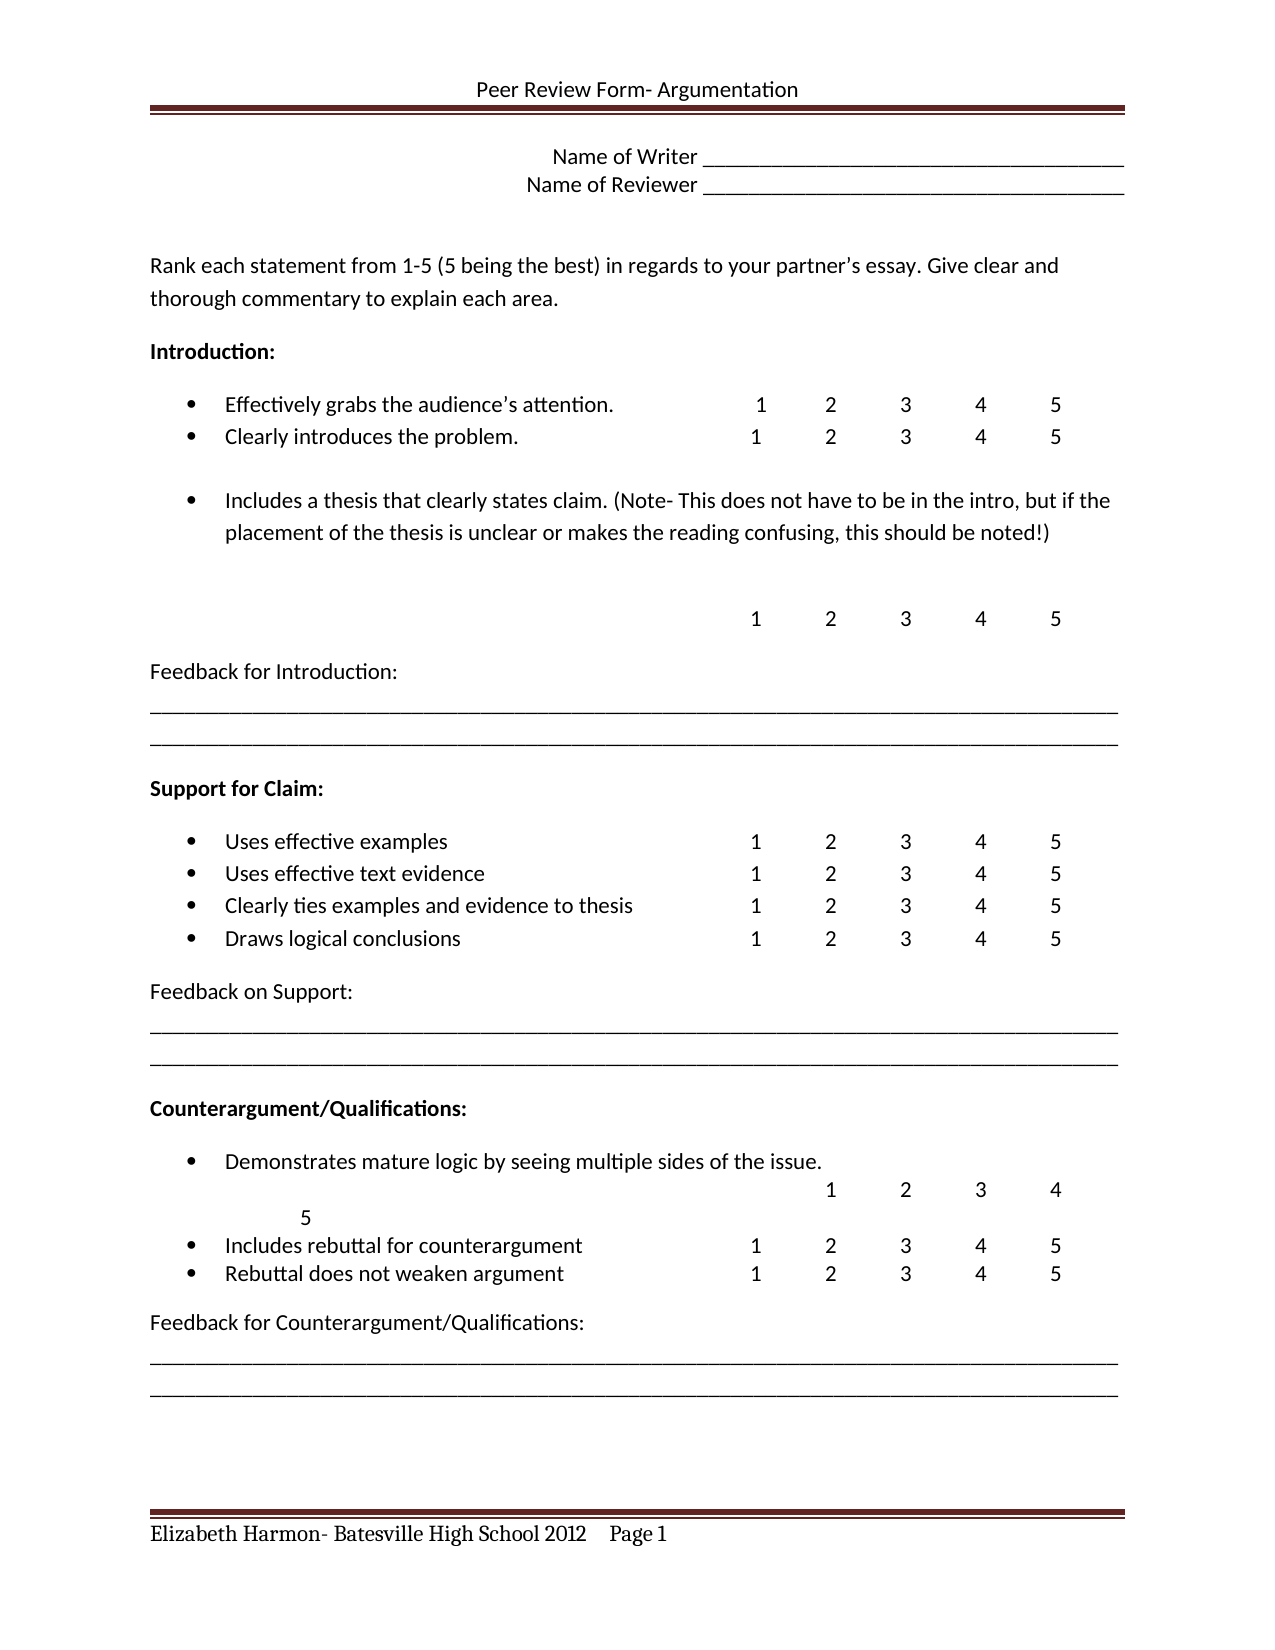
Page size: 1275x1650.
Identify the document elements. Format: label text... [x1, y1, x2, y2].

text Counterargument/Qualifications: [150, 1094, 1125, 1122]
list Draws logical conclusions 1 2 3 4 5 [187, 924, 1125, 952]
list Includes a thesis that clearly states claim. (Note- This does not have to be in the intro, but if the placement of the thesis is unclear or makes the reading confusing, this should be noted!) [187, 486, 1125, 579]
list Includes rebuttal for counterargument 1 2 3 4 5 [187, 1231, 1125, 1259]
list Effectively grabs the audience’s attention. 1 2 3 4 5 [187, 390, 1125, 418]
text Feedback for Introduction: __________________________________________________________________________________________________________________________________________________________________________ [150, 657, 1125, 749]
list Rebuttal does not weaken argument 1 2 3 4 5 [187, 1259, 1125, 1287]
list Uses effective examples 1 2 3 4 5 [187, 827, 1125, 855]
list Demonstrates mature logic by seeing multiple sides of the issue. 1 2 3 4 5 [187, 1147, 1125, 1231]
text 1 2 3 4 5 [675, 604, 1125, 632]
text Feedback on Support: __________________________________________________________________________________________________________________________________________________________________________ [150, 977, 1125, 1069]
list Clearly introduces the problem. 1 2 3 4 5 [187, 422, 1125, 482]
list Uses effective text evidence 1 2 3 4 5 [187, 859, 1125, 887]
text Rank each statement from 1-5 (5 being the best) in regards to your partner’s essay. Give clear and thorough commentary to explain each area. [150, 252, 1125, 312]
list Clearly ties examples and evidence to thesis 1 2 3 4 5 [187, 892, 1125, 919]
text Feedback for Counterargument/Qualifications: __________________________________________________________________________________________________________________________________________________________________________ [150, 1308, 1125, 1401]
text Support for Claim: [150, 774, 1125, 802]
text Introduction: [150, 337, 1125, 365]
